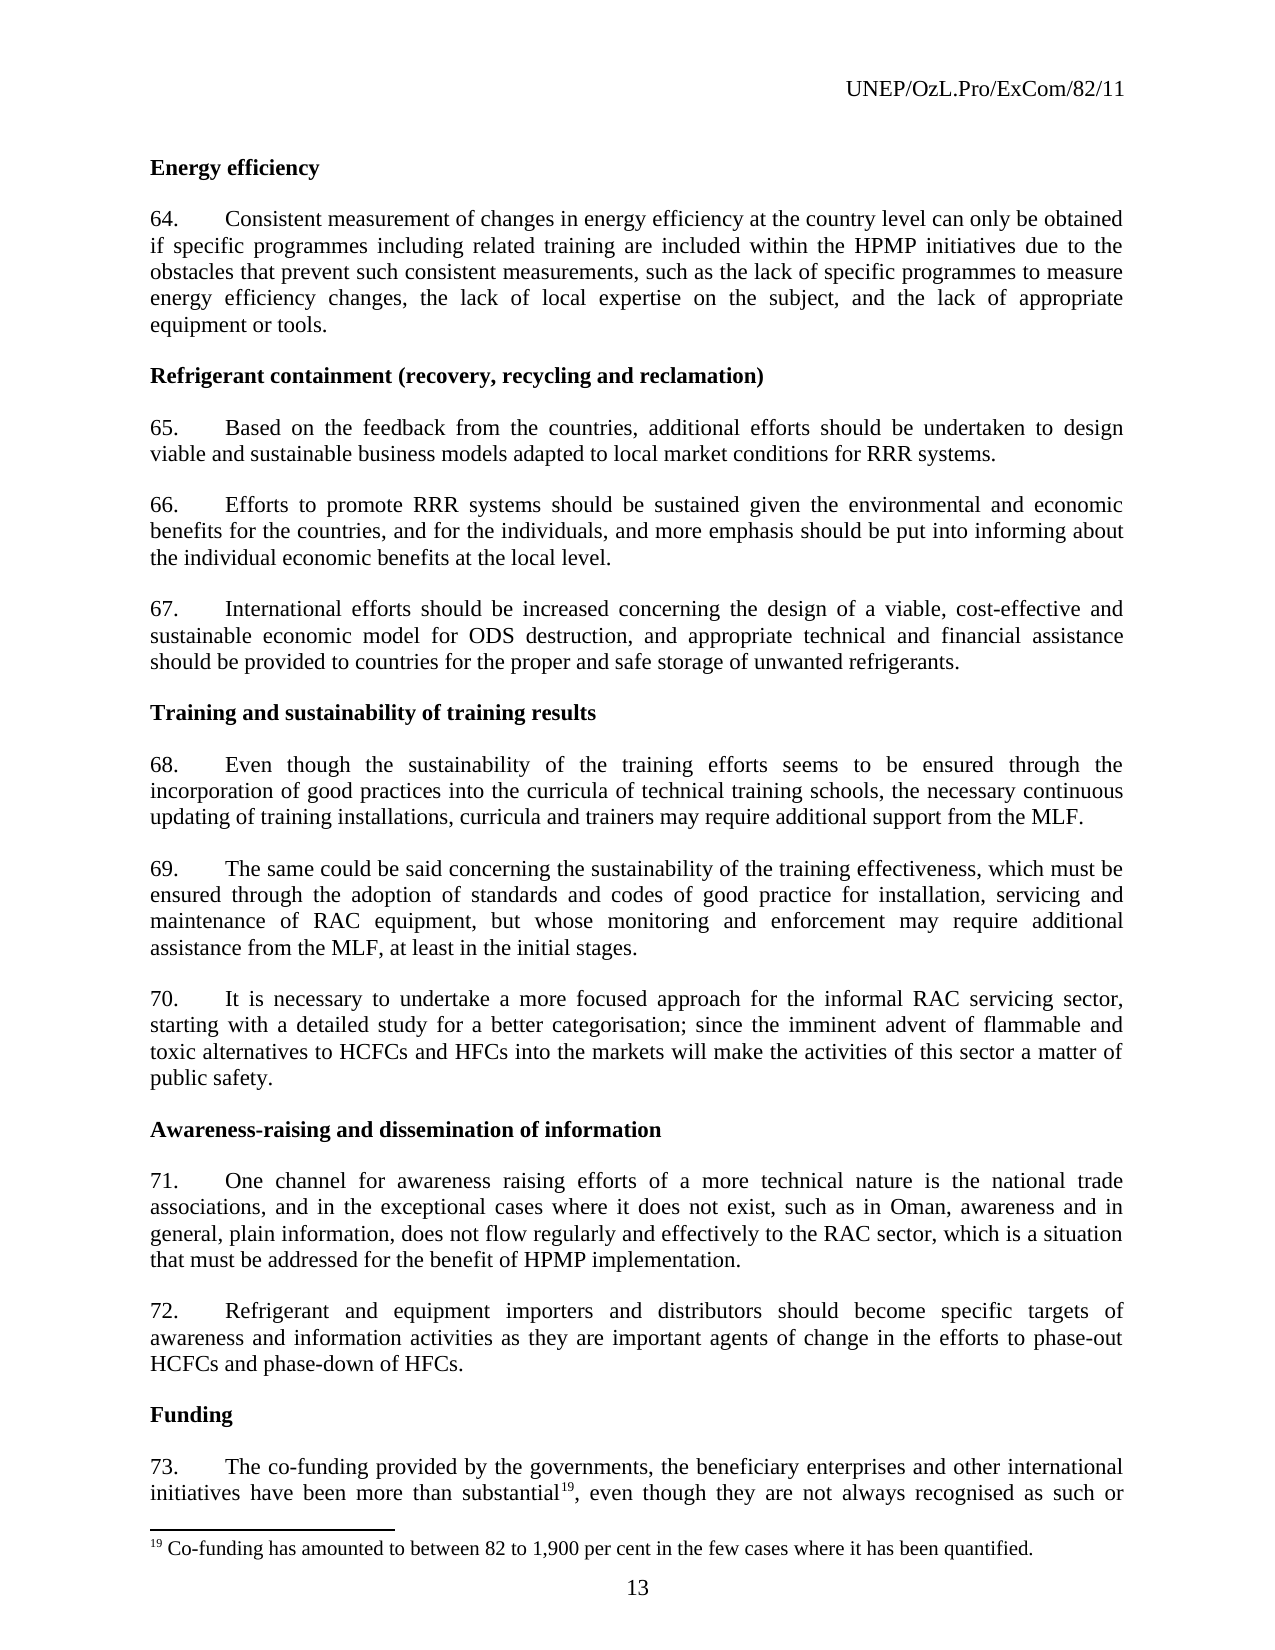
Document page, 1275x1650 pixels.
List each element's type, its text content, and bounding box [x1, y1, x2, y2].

list Refrigerant and equipment importers and distributors should become specific targets of awareness and information activities as they are important agents of change in the efforts to phase-out HCFCs and phase-down of HFCs. [150, 1297, 1125, 1376]
text Funding [150, 1401, 1125, 1428]
list Consistent measurement of changes in energy efficiency at the country level can only be obtained if specific programmes including related training are included within the HPMP initiatives due to the obstacles that prevent such consistent measurements, such as the lack of specific programmes to measure energy efficiency changes, the lack of local expertise on the subject, and the lack of appropriate equipment or tools. [150, 205, 1125, 337]
list One channel for awareness raising efforts of a more technical nature is the national trade associations, and in the exceptional cases where it does not exist, such as in Oman, awareness and in general, plain information, does not flow regularly and effectively to the RAC sector, which is a situation that must be addressed for the benefit of HPMP implementation. [150, 1167, 1125, 1272]
list Based on the feedback from the countries, additional efforts should be undertaken to design viable and sustainable business models adapted to local market conditions for RRR systems. [150, 413, 1125, 466]
text Refrigerant containment (recovery, recycling and reclamation) [150, 362, 1125, 388]
list It is necessary to undertake a more focused approach for the informal RAC servicing sector, starting with a detailed study for a better categorisation; since the imminent advent of flammable and toxic alternatives to HCFCs and HFCs into the markets will make the activities of this sector a matter of public safety. [150, 985, 1125, 1091]
list Efforts to promote RRR systems should be sustained given the environmental and economic benefits for the countries, and for the individuals, and more emphasis should be put into informing about the individual economic benefits at the local level. [150, 491, 1125, 570]
text Energy efficiency [150, 154, 1125, 180]
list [150, 1453, 1125, 1506]
list Even though the sustainability of the training efforts seems to be ensured through the incorporation of good practices into the curricula of technical training schools, the necessary continuous updating of training installations, curricula and trainers may require additional support from the MLF. [150, 751, 1125, 830]
list The same could be said concerning the sustainability of the training effectiveness, which must be ensured through the adoption of standards and codes of good practice for installation, servicing and maintenance of RAC equipment, but whose monitoring and enforcement may require additional assistance from the MLF, at least in the initial stages. [150, 855, 1125, 960]
text Training and sustainability of training results [150, 699, 1125, 726]
text Awareness-raising and dissemination of information [150, 1116, 1125, 1142]
list International efforts should be increased concerning the design of a viable, cost-effective and sustainable economic model for ODS destruction, and appropriate technical and financial assistance should be provided to countries for the proper and safe storage of unwanted refrigerants. [150, 595, 1125, 674]
